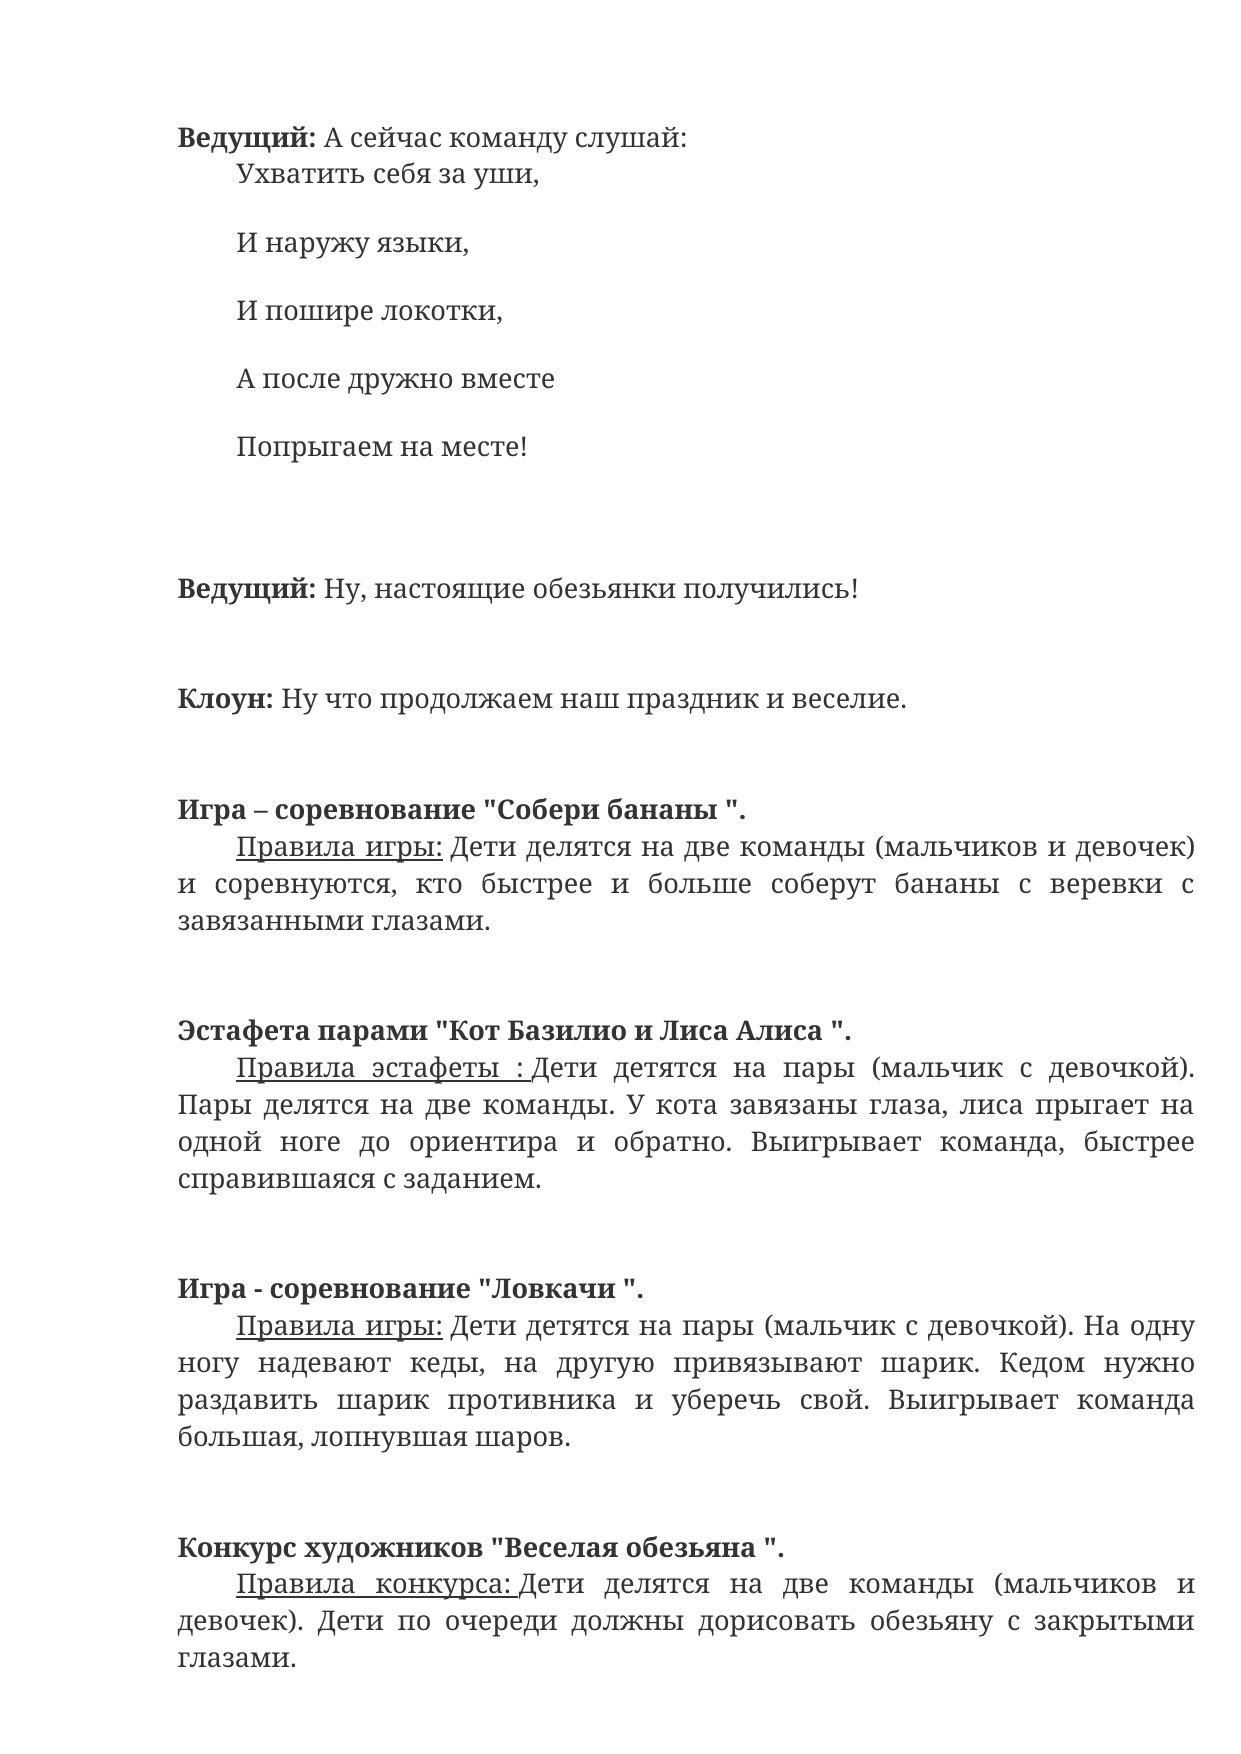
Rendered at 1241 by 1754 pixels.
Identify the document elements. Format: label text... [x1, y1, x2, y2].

text Правила игры: Дети делятся на две команды (мальчиков и девочек) и соревнуются, кто быстрее и больше соберут бананы с веревки с завязанными глазами. [177, 827, 1196, 938]
text И наружу языки, [177, 223, 1196, 260]
text Ведущий: Ну, настоящие обезьянки получились! [177, 496, 1196, 606]
text Правила конкурса: Дети делятся на две команды (мальчиков и девочек). Дети по очереди должны дорисовать обезьяну с закрытыми глазами. [177, 1565, 1196, 1676]
text И пошире локотки, [177, 291, 1196, 328]
text Игра – соревнование "Собери бананы ". [177, 717, 1196, 827]
text Конкурс художников "Веселая обезьяна ". [177, 1454, 1196, 1565]
text А после дружно вместе [177, 359, 1196, 396]
text Игра - соревнование "Ловкачи ". [177, 1196, 1196, 1307]
text Эстафета парами "Кот Базилио и Лиса Алиса ". [177, 938, 1196, 1049]
text Правила игры: Дети детятся на пары (мальчик с девочкой). На одну ногу надевают кеды, на другую привязывают шарик. Кедом нужно раздавить шарик противника и уберечь свой. Выигрывает команда большая, лопнувшая шаров. [177, 1307, 1196, 1454]
text Попрыгаем на месте! [177, 427, 1196, 464]
text Ухватить себя за уши, [177, 155, 1196, 192]
text Правила эстафеты : Дети детятся на пары (мальчик с девочкой). Пары делятся на две команды. У кота завязаны глаза, лиса прыгает на одной ноге до ориентира и обратно. Выигрывает команда, быстрее справившаяся с заданием. [177, 1049, 1196, 1196]
text Ведущий: А сейчас команду слушай: [177, 44, 1196, 155]
text Клоун: Ну что продолжаем наш праздник и веселие. [177, 606, 1196, 717]
